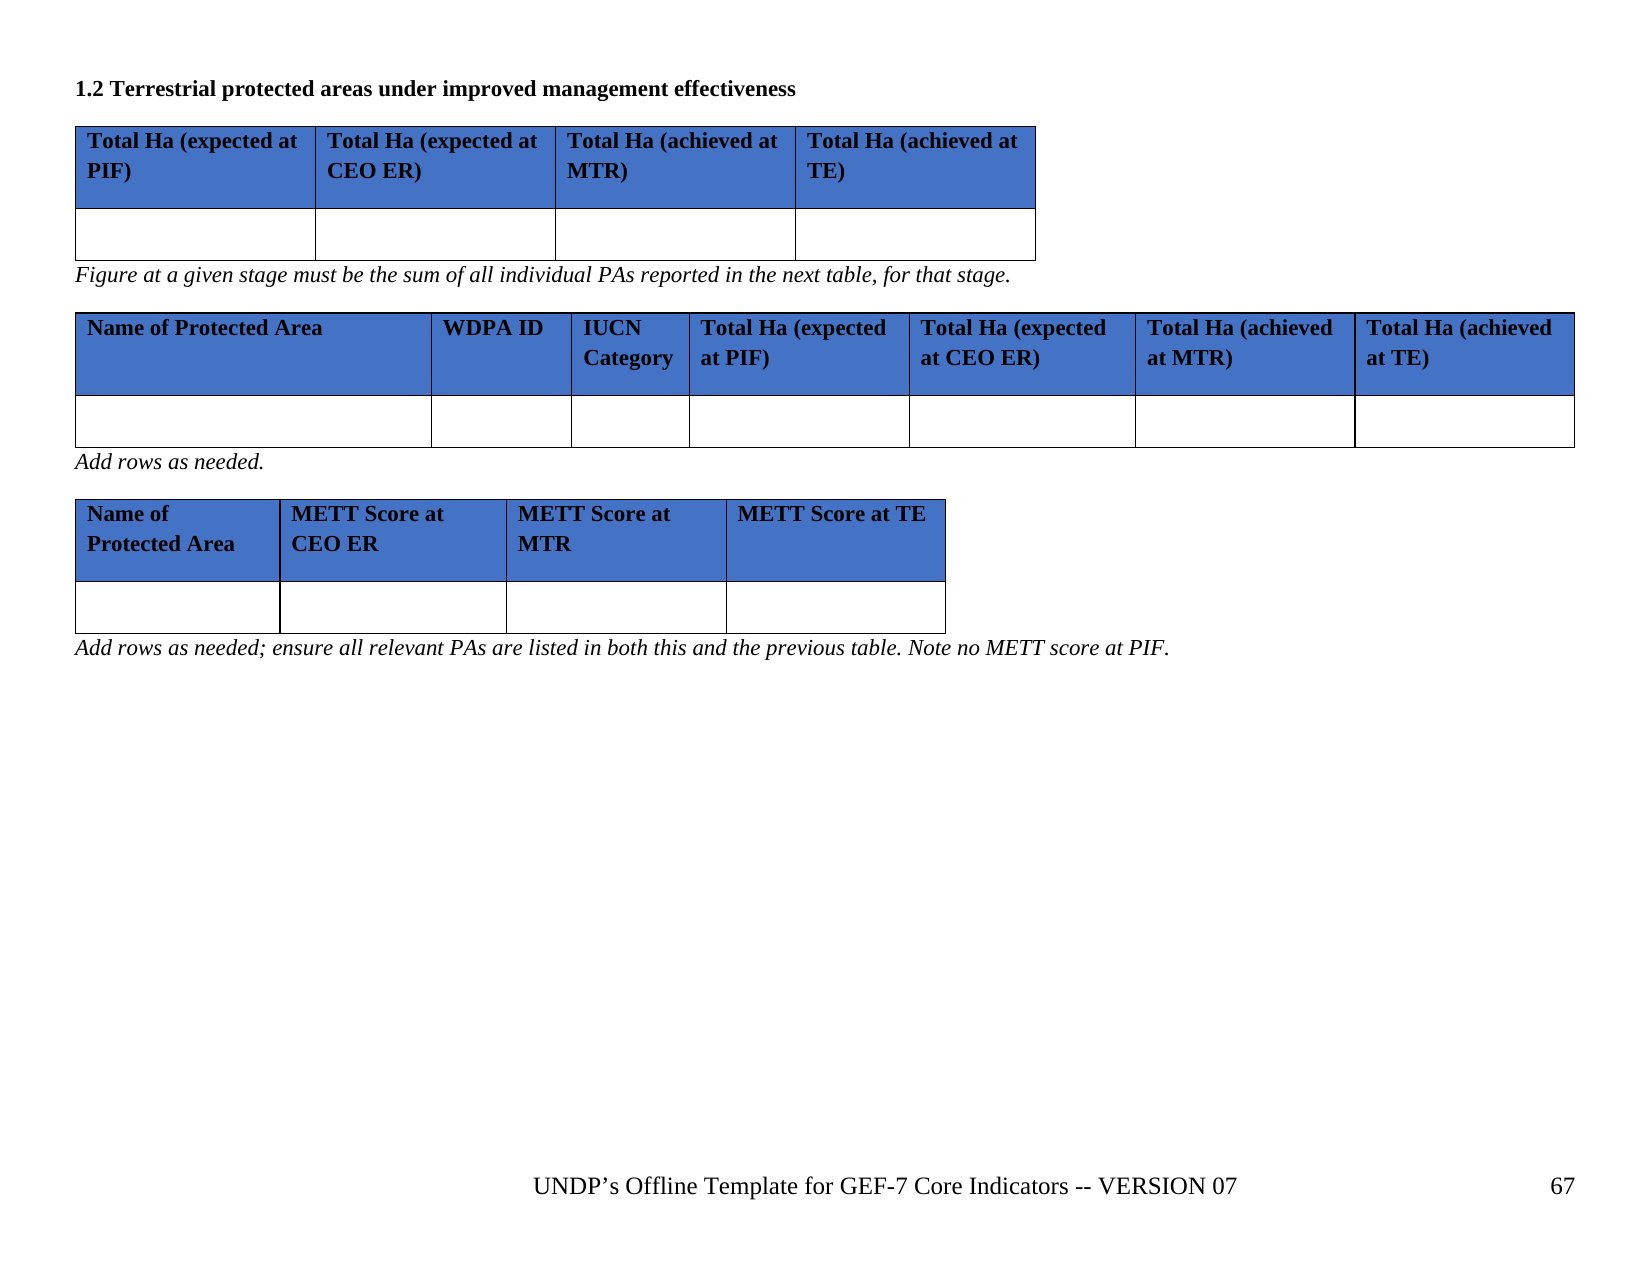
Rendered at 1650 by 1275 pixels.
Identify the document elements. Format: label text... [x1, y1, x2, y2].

table_cell [796, 209, 1035, 260]
text Add rows as needed. [75, 448, 1575, 474]
table_header Total Ha (expected at PIF) [690, 314, 909, 395]
table_header Name of Protected Area [76, 500, 279, 581]
table_header Total Ha (expected at CEO ER) [316, 127, 555, 208]
table_cell [910, 396, 1135, 447]
table_header Total Ha (achieved at MTR) [1136, 314, 1354, 395]
text 1.2 Terrestrial protected areas under improved management effectiveness [75, 75, 1575, 101]
table_header WDPA ID [432, 314, 571, 395]
table_header Total Ha (achieved at MTR) [556, 127, 795, 208]
table_cell [76, 396, 431, 447]
table_header Total Ha (achieved at TE) [1356, 314, 1574, 395]
table_cell [432, 396, 571, 447]
table_cell [316, 209, 555, 260]
text Add rows as needed; ensure all relevant PAs are listed in both this and the previous table. Note no METT score at PIF. [75, 634, 1575, 661]
table_cell [727, 582, 945, 633]
table_header METT Score at CEO ER [281, 500, 506, 581]
table_cell [572, 396, 689, 447]
table_cell [507, 582, 726, 633]
table_header METT Score at MTR [507, 500, 726, 581]
table_cell [76, 582, 279, 633]
table_header Total Ha (expected at CEO ER) [910, 314, 1135, 395]
table_cell [76, 209, 315, 260]
text Figure at a given stage must be the sum of all individual PAs reported in the next table, for that stage. [75, 261, 1575, 288]
table_header IUCN Category [572, 314, 689, 395]
table_header Total Ha (expected at PIF) [76, 127, 315, 208]
table_cell [281, 582, 506, 633]
table_header Name of Protected Area [76, 314, 431, 395]
table_cell [556, 209, 795, 260]
table_cell [1356, 396, 1574, 447]
table_cell [1136, 396, 1354, 447]
table_cell [690, 396, 909, 447]
table_header METT Score at TE [727, 500, 945, 581]
table_header Total Ha (achieved at TE) [796, 127, 1035, 208]
